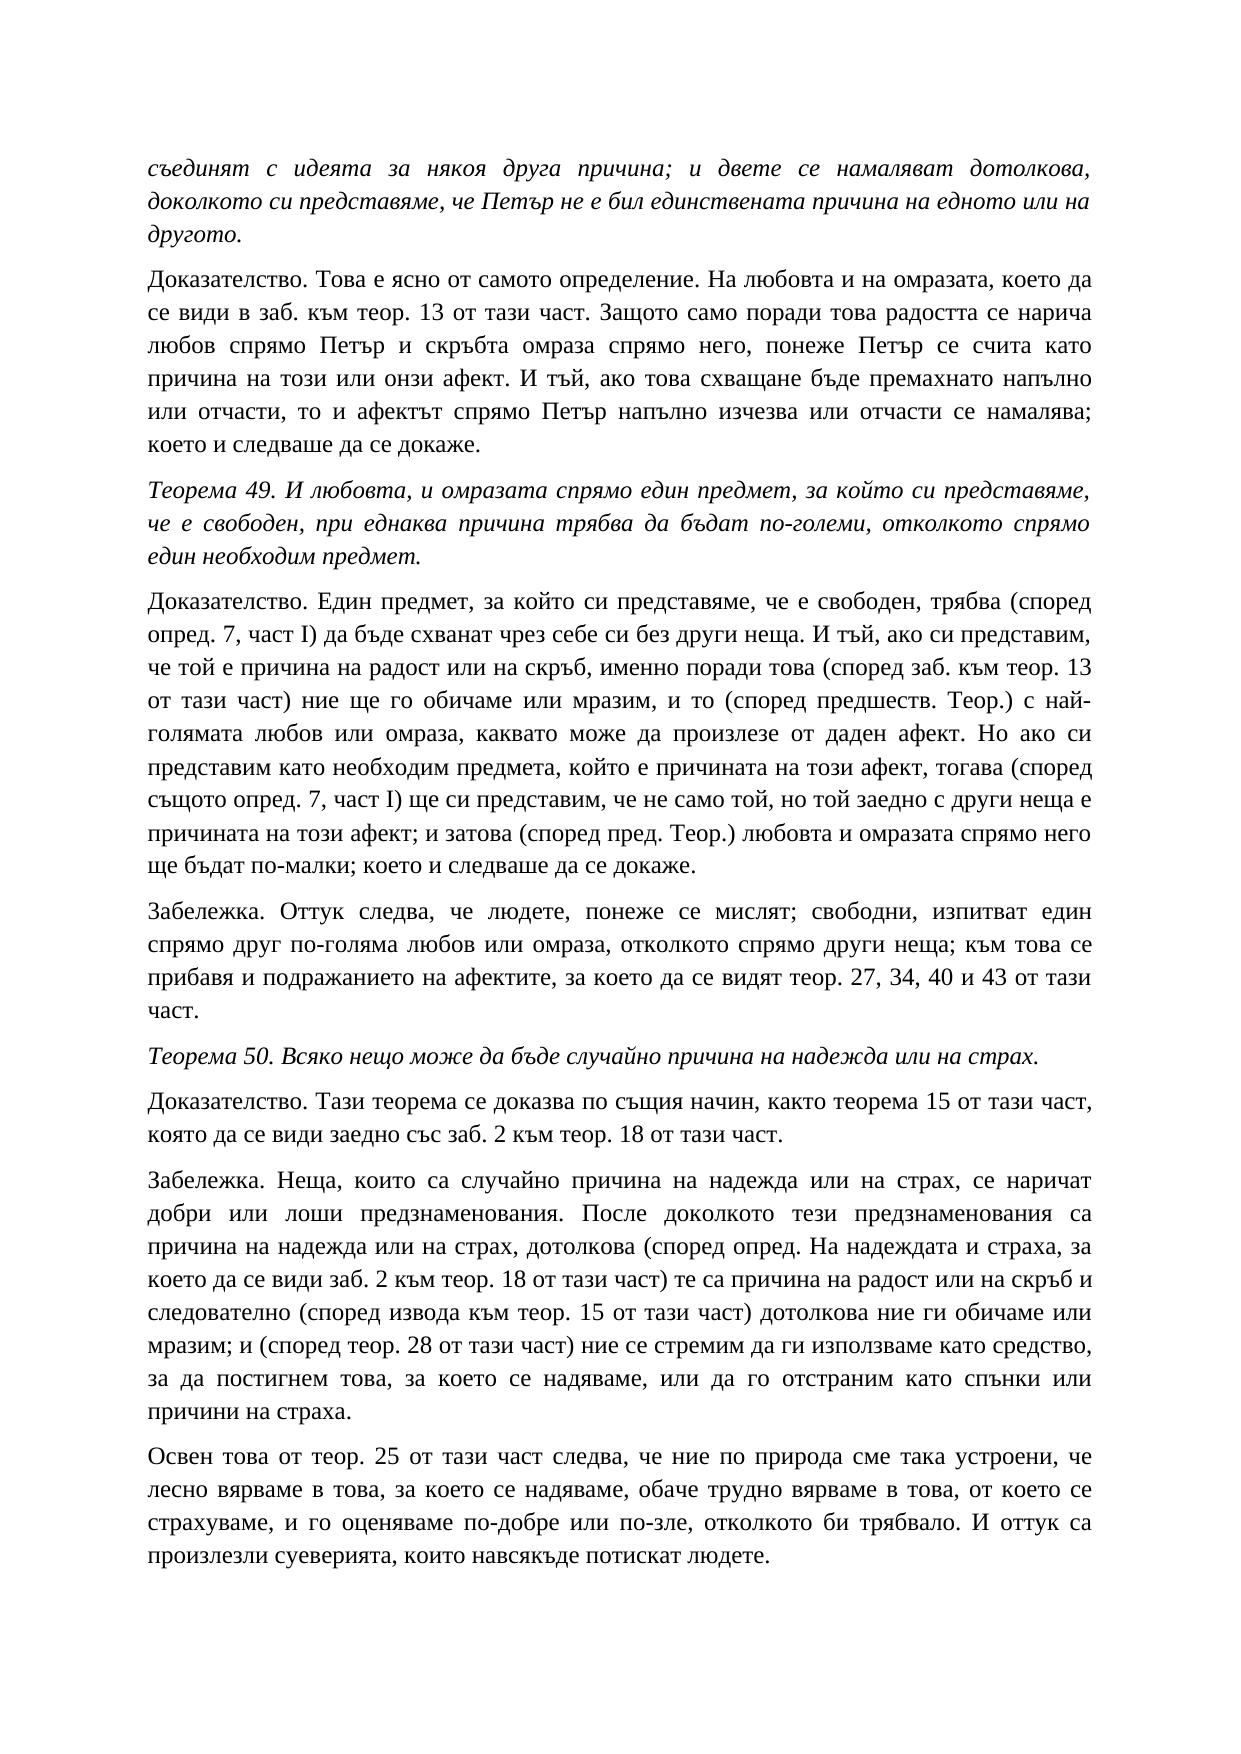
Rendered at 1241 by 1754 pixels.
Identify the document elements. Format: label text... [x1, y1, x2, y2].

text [147, 153, 1093, 247]
text Доказателство. Това е ясно от самото определение. На любовта и на омразата, което да се види в заб. към теор. 13 от тази част. Защото само поради това радостта се нарича любов спрямо Петър и скръбта омраза спрямо него, понеже Петър се счита като причина на този или онзи афект. И тъй, ако това схващане бъде премахнато напълно или отчасти, то и афектът спрямо Петър напълно изчезва или отчасти се намалява; което и следваше да се докаже. [147, 264, 1093, 458]
text Забележка. Неща, които са случайно причина на надежда или на страх, се наричат добри или лоши предзнаменования. После доколкото тези предзнаменования са причина на надежда или на страх, дотолкова (според опред. На надеждата и страха, за което да се види заб. 2 към теор. 18 от тази част) те са причина на радост или на скръб и следователно (според извода към теор. 15 от тази част) дотолкова ние ги обичаме или мразим; и (според теор. 28 от тази част) ние се стремим да ги използваме като средство, за да постигнем това, за което се надяваме, или да го отстраним като спънки или причини на страха. [147, 1165, 1093, 1425]
text Теорема 49. И любовта, и омразата спрямо един предмет, за който си представяме, че е свободен, при еднаква причина трябва да бъдат по-големи, отколкото спрямо един необходим предмет. [147, 475, 1093, 570]
text 3абележка. Оттук следва, че людете, понеже се мислят; свободни, изпитват един спрямо друг по-голяма любов или омраза, отколкото спрямо други неща; към това се прибавя и подражанието на афектите, за което да се видят теор. 27, 34, 40 и 43 от тази част. [147, 896, 1093, 1024]
text Доказателство. Тази теорема се доказва по същия начин, както теорема 15 от тази част, която да се види заедно със заб. 2 към теор. 18 от тази част. [147, 1086, 1093, 1148]
text Доказателство. Един предмет, за който си представяме, че е свободен, трябва (според опред. 7, част I) да бъде схванат чрез себе си без други неща. И тъй, ако си представим, че той е причина на радост или на скръб, именно поради това (според заб. към теор. 13 от тази част) ние ще го обичаме или мразим, и то (според предшеств. Теор.) с най-голямата любов или омраза, каквато може да произлезе от даден афект. Но ако си представим като необходим предмета, който е причината на този афект, тогава (според същото опред. 7, част I) ще си представим, че не само той, но той заедно с други неща е причината на този афект; и затова (според пред. Теор.) любовта и омразата спрямо него ще бъдат по-малки; което и следваше да се докаже. [147, 586, 1093, 879]
text Освен това от теор. 25 от тази част следва, че ние по природа сме така устроени, че лесно вярваме в това, за което се надяваме, обаче трудно вярваме в това, от което се страхуваме, и го оценяваме по-добре или по-зле, отколкото би трябвало. И оттук са произлезли суеверията, които навсякъде потискат людете. [147, 1441, 1093, 1569]
text Теорема 50. Всяко нещо може да бъде случайно причина на надежда или на страх. [147, 1041, 1093, 1069]
